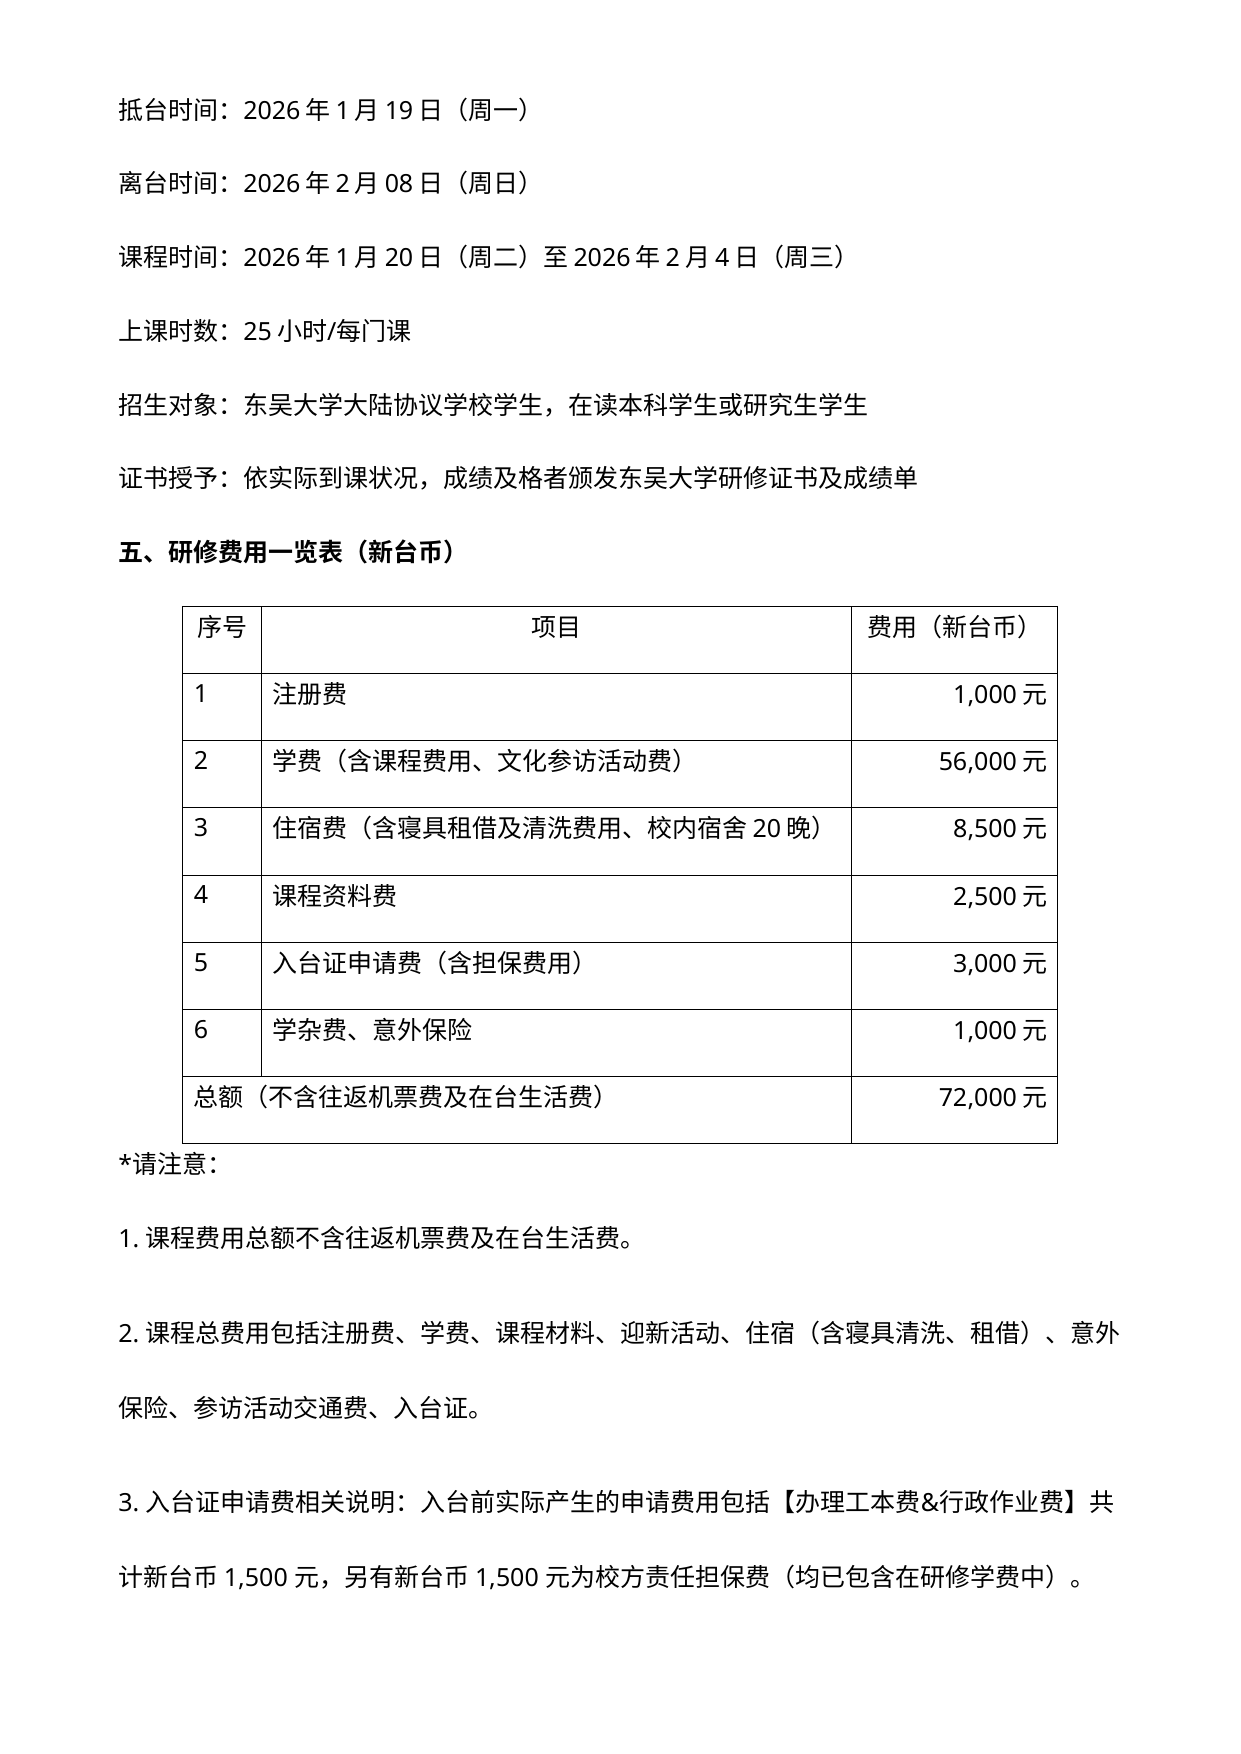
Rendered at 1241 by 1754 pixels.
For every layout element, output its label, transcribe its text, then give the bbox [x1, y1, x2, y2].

text 证书授予：依实际到课状况，成绩及格者颁发东吴大学研修证书及成绩单 [118, 458, 1122, 496]
table_cell 72,000元 [852, 1077, 1057, 1143]
table_cell 2 [183, 741, 261, 807]
table_cell 1 [183, 674, 261, 740]
list 课程总费用包括注册费、学费、课程材料、迎新活动、住宿（含寝具清洗、租借）、意外保险、参访活动交通费、入台证。 [118, 1313, 1122, 1425]
table_header 序号 [183, 607, 261, 673]
text *请注意： [118, 1144, 1122, 1182]
table_cell 入台证申请费（含担保费用） [262, 943, 851, 1009]
text 课程时间：2026年1月20日（周二）至2026年2月4日（周三） [118, 237, 1122, 274]
table_header 费用（新台币） [852, 607, 1057, 673]
table_cell 注册费 [262, 674, 851, 740]
table_cell 56,000元 [852, 741, 1057, 807]
text 上课时数：25小时/每门课 [118, 311, 1122, 348]
list 入台证申请费相关说明：入台前实际产生的申请费用包括【办理工本费&行政作业费】共计新台币 1,500 元，另有新台币 1,500 元为校方责任担保费（均已包含在研修学费中）。 [118, 1482, 1122, 1595]
table_cell 3 [183, 808, 261, 874]
table_cell 4 [183, 876, 261, 942]
table_cell 住宿费（含寝具租借及清洗费用、校内宿舍20晚） [262, 808, 851, 874]
table_cell 总额（不含往返机票费及在台生活费） [183, 1077, 851, 1143]
table_cell 学杂费、意外保险 [262, 1010, 851, 1076]
table_cell 5 [183, 943, 261, 1009]
text 招生对象：东吴大学大陆协议学校学生，在读本科学生或研究生学生 [118, 384, 1122, 422]
text 五、研修费用一览表（新台币） [118, 532, 1122, 569]
table_cell 2,500元 [852, 876, 1057, 942]
table_cell 1,000元 [852, 674, 1057, 740]
text 离台时间：2026年2月08日（周日） [118, 163, 1122, 201]
table_cell 学费（含课程费用、文化参访活动费） [262, 741, 851, 807]
table_cell 6 [183, 1010, 261, 1076]
table_cell 课程资料费 [262, 876, 851, 942]
list 课程费用总额不含往返机票费及在台生活费。 [118, 1218, 1122, 1256]
table_header 项目 [262, 607, 851, 673]
table_cell 3,000元 [852, 943, 1057, 1009]
table_cell 1,000元 [852, 1010, 1057, 1076]
table_cell 8,500元 [852, 808, 1057, 874]
text 抵台时间：2026年1月19日（周一） [118, 89, 1122, 127]
